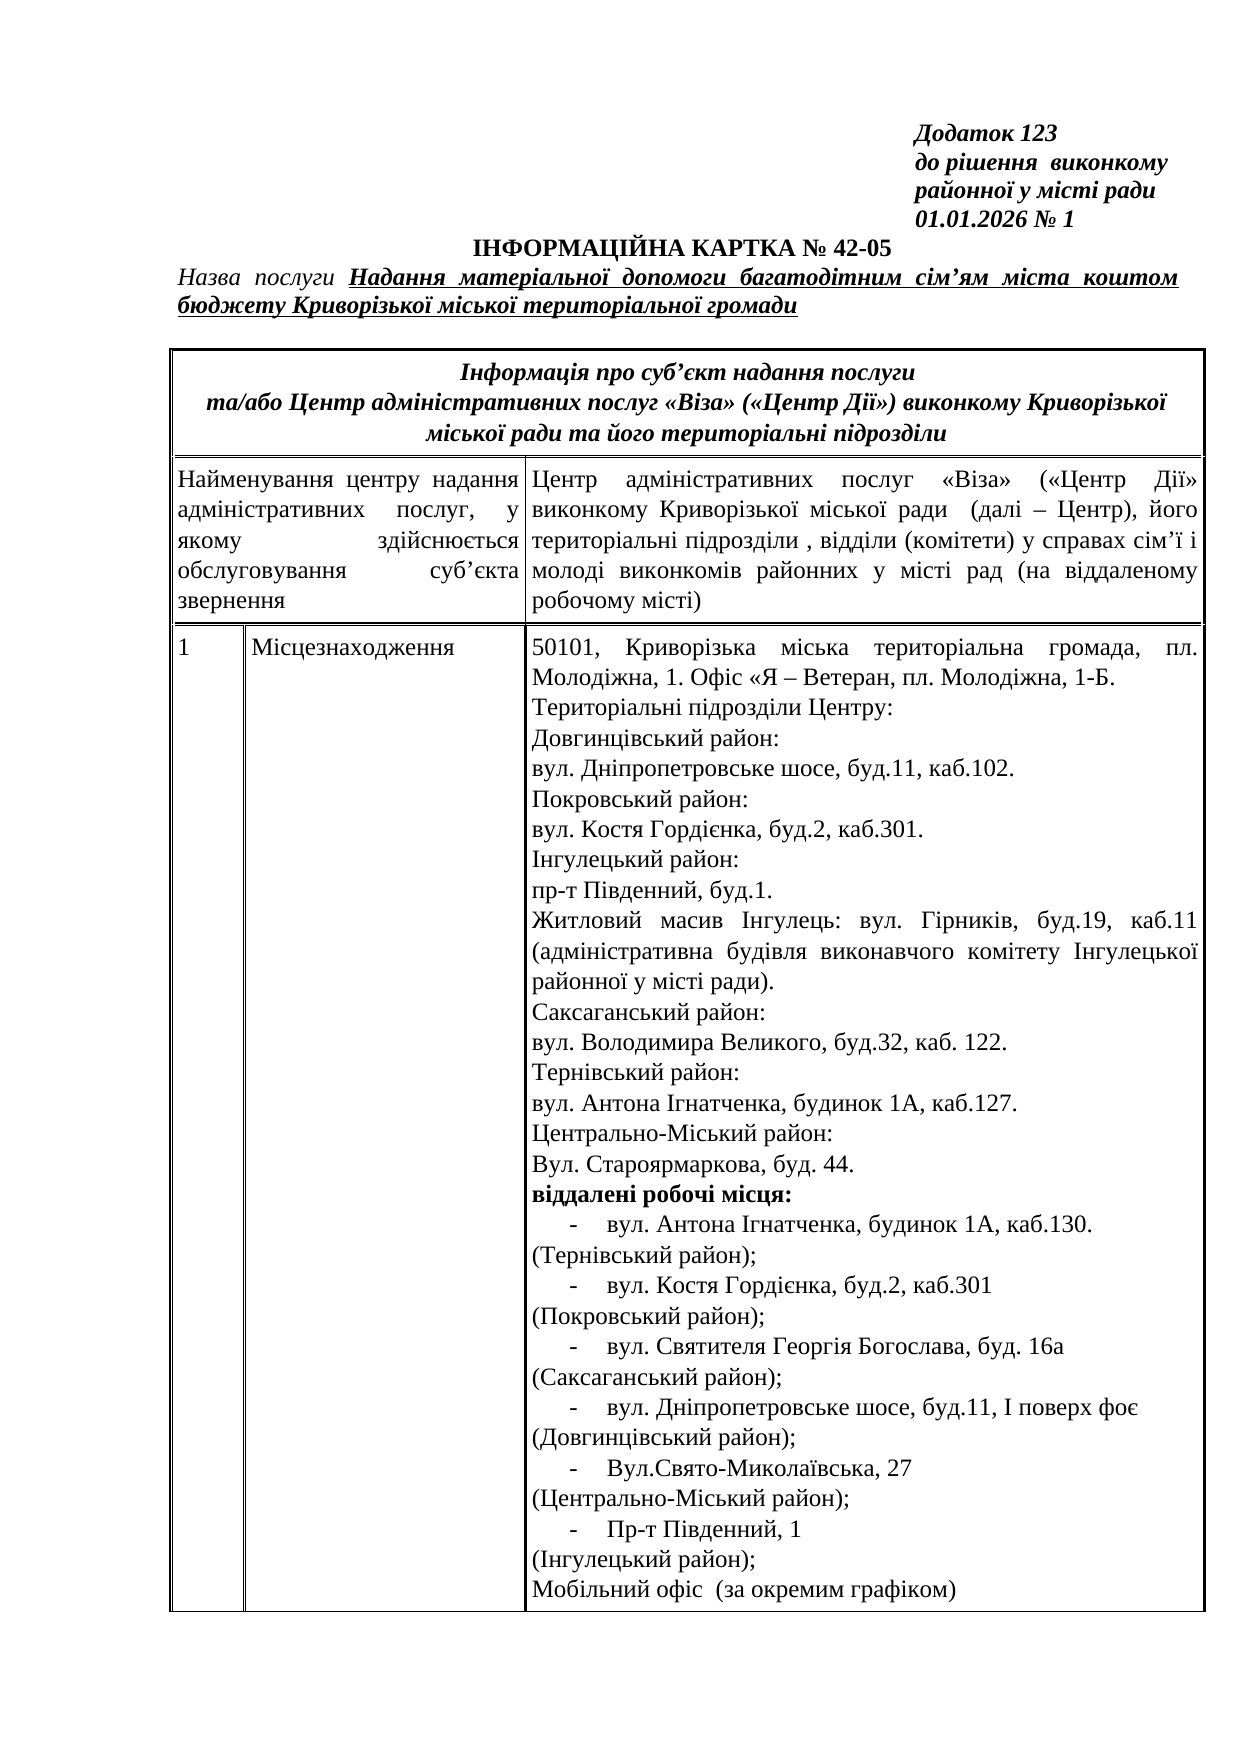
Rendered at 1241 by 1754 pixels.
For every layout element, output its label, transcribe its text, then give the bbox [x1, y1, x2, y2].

table_cell Місцезнаходження [246, 626, 524, 1611]
table_cell Центр адміністративних послуг «Віза» («Центр Дії» виконкому Криворізької міської ради (далі – Центр), його територіальні підрозділи , відділи (комітети) у справах сім’ї і молоді виконкомів районних у місті рад (на віддаленому робочому місті) [526, 455, 1204, 622]
text до рішення виконкому [915, 147, 1181, 176]
text районної у місті ради [915, 176, 1181, 204]
table_cell 1 [173, 622, 243, 1611]
text 01.01.2026 № 1 [915, 204, 1181, 233]
table_header Інформація про суб’єкт надання послуги та/або Центр адміністративних послуг «Віза» («Центр Дії») виконкому Криворізької міської ради та його територіальні підрозділи [173, 351, 1203, 454]
table_cell 50101, Криворізька міська територіальна громада, пл. Молодіжна, 1. Офіс «Я – Ветеран, пл. Молодіжна, 1-Б. Територіальні підрозділи Центру: Довгинцівський район: вул. Дніпропетровське шосе, буд.11, каб.102. Покровський район: вул. Костя Гордієнка, буд.2, каб.301. Інгулецький район: пр-т Південний, буд.1. Житловий масив Інгулець: вул. Гірників, буд.19, каб.11 (адміністративна будівля виконавчого комітету Інгулецької районної у місті ради). Саксаганський район: вул. Володимира Великого, буд.32, каб. 122. Тернівський район: вул. Антона Ігнатченка, будинок 1А, каб.127. Центрально-Міський район: Вул. Староярмаркова, буд. 44. віддалені робочі місця: вул. Антона Ігнатченка, будинок 1А, каб.130. (Тернівський район); вул. Костя Гордієнка, буд.2, каб.301 (Покровський район); вул. Святителя Георгія Богослава, буд. 16а (Саксаганський район); вул. Дніпропетровське шосе, буд.11, І поверх фоє (Довгинцівський район); Вул.Свято-Миколаївська, 27 (Центрально-Міський район); Пр-т Південний, 1 (Інгулецький район); Мобільний офіс (за окремим графіком) [527, 622, 1204, 1611]
text Додаток 123 [915, 118, 1181, 147]
text Інформаційна картка № 42-05 [398, 233, 1181, 262]
text Назва послуги Надання матеріальної допомоги багатодітним сім’ям міста коштом бюджету Криворізької міської територіальної громади [177, 262, 1181, 319]
table_cell Найменування центру надання адміністративних послуг, у якому здійснюється обслуговування суб’єкта звернення [173, 455, 525, 622]
